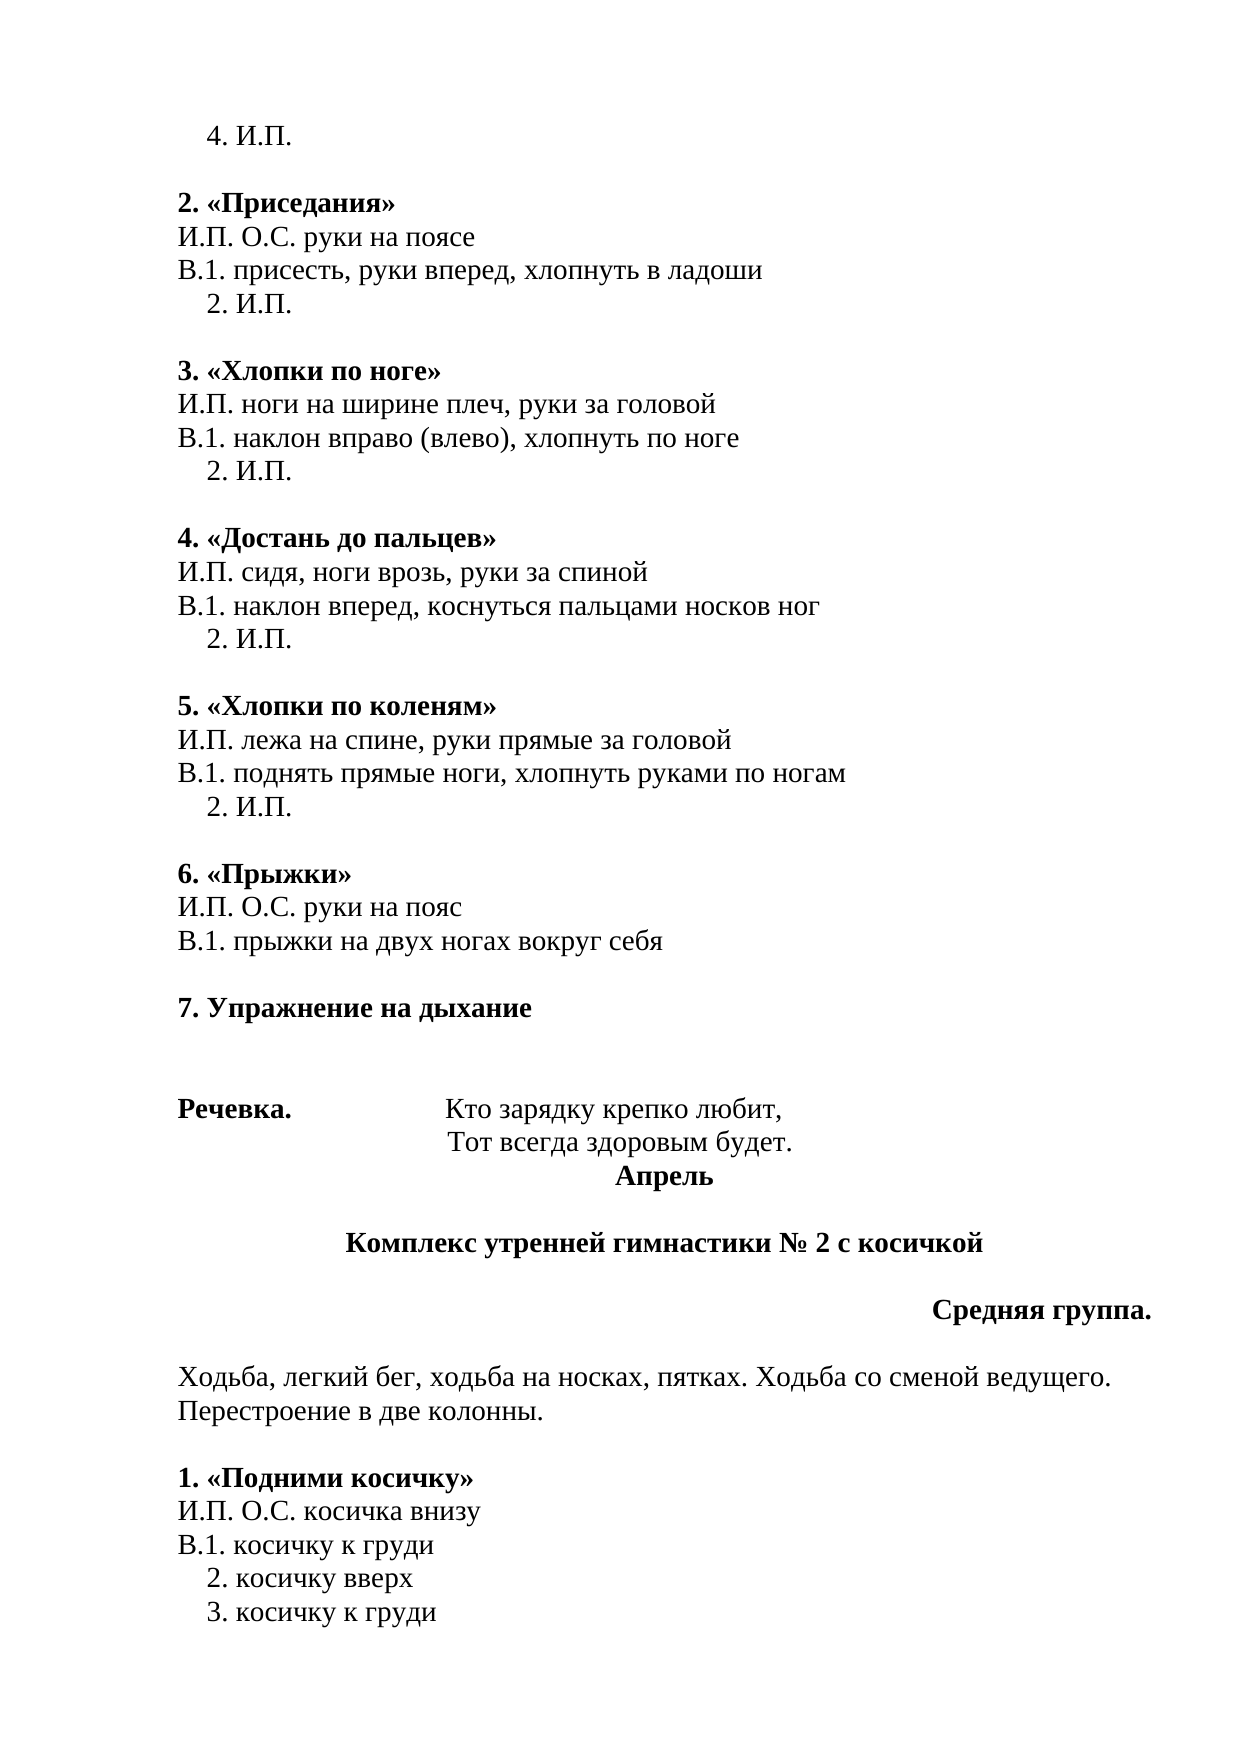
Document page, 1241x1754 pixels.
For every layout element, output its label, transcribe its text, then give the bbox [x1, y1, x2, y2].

text 2. И.П. [177, 286, 1152, 319]
text Комплекс утренней гимнастики № 2 с косичкой [177, 1225, 1152, 1258]
text 3. «Хлопки по ноге» [177, 353, 1152, 386]
text В.1. наклон вперед, коснуться пальцами носков ног [177, 588, 1152, 621]
text В.1. наклон вправо (влево), хлопнуть по ноге [177, 420, 1152, 453]
text 3. косичку к груди [177, 1594, 1152, 1627]
text И.П. сидя, ноги врозь, руки за спиной [177, 554, 1152, 588]
text И.П. лежа на спине, руки прямые за головой [177, 722, 1152, 755]
text 6. «Прыжки» [177, 856, 1152, 889]
text Ходьба, легкий бег, ходьба на носках, пятках. Ходьба со сменой ведущего. Перестроение в две колонны. [177, 1359, 1152, 1426]
text 5. «Хлопки по коленям» [177, 688, 1152, 722]
text 4. «Достань до пальцев» [177, 521, 1152, 554]
text 2. И.П. [177, 789, 1152, 822]
text И.П. О.С. руки на пояс [177, 889, 1152, 923]
text 7. Упражнение на дыхание [177, 990, 1152, 1024]
text 2. косичку вверх [177, 1560, 1152, 1594]
text В.1. поднять прямые ноги, хлопнуть руками по ногам [177, 755, 1152, 789]
text 2. «Приседания» [177, 185, 1152, 219]
text 4. И.П. [177, 118, 1152, 152]
text Речевка. Кто зарядку крепко любит, [177, 1091, 1152, 1124]
text И.П. О.С. косичка внизу [177, 1493, 1152, 1527]
text И.П. ноги на ширине плеч, руки за головой [177, 386, 1152, 420]
text В.1. косичку к груди [177, 1527, 1152, 1560]
text В.1. присесть, руки вперед, хлопнуть в ладоши [177, 252, 1152, 286]
text В.1. прыжки на двух ногах вокруг себя [177, 923, 1152, 957]
text 2. И.П. [177, 453, 1152, 487]
text Средняя группа. [177, 1292, 1152, 1326]
text И.П. О.С. руки на поясе [177, 219, 1152, 252]
text Тот всегда здоровым будет. [177, 1124, 1152, 1158]
text 1. «Подними косичку» [177, 1460, 1152, 1493]
text 2. И.П. [177, 621, 1152, 655]
text Апрель [177, 1158, 1152, 1191]
